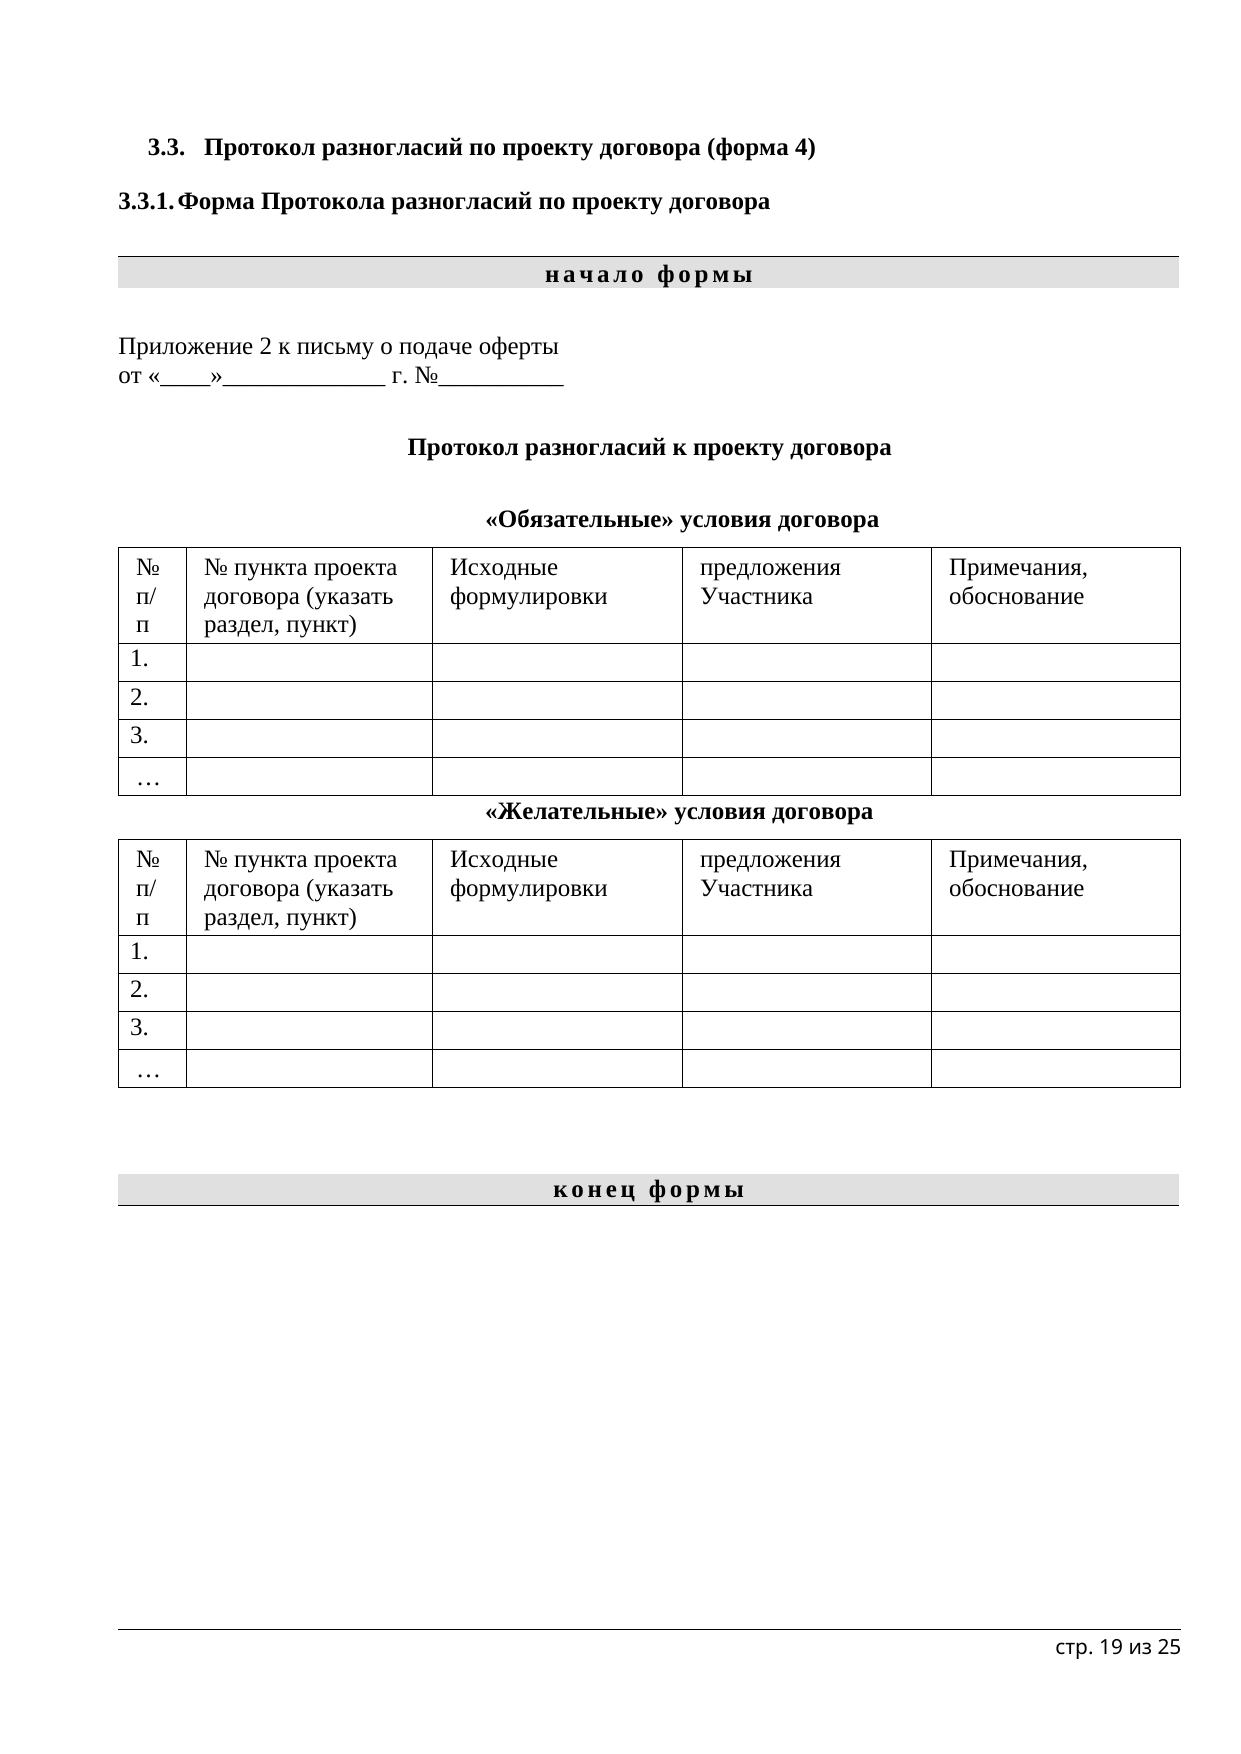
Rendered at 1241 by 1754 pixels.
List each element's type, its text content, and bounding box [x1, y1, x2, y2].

table_cell [683, 758, 931, 795]
table_cell [433, 644, 682, 681]
table_header № п/п [119, 840, 186, 935]
subtitle Протокол разногласий по проекту договора (форма 4) [148, 132, 1181, 161]
table_cell [932, 644, 1180, 681]
text начало формы [118, 257, 1179, 288]
table_cell [187, 644, 432, 681]
table_cell [187, 936, 432, 973]
table_cell [119, 720, 186, 757]
table_cell [433, 1050, 682, 1087]
table_header № пункта проекта договора (указать раздел, пункт) [187, 840, 432, 935]
list Форма Протокола разногласий по проекту договора [118, 186, 1181, 215]
text «Обязательные» условия договора [118, 504, 1181, 532]
table_cell [119, 644, 186, 681]
table_cell [187, 1050, 432, 1087]
table_cell [187, 682, 432, 719]
table_header Исходные формулировки [433, 840, 682, 935]
table_cell [683, 644, 931, 681]
table_cell … [119, 758, 186, 795]
table_cell [932, 936, 1180, 973]
table_cell [932, 1050, 1180, 1087]
table_cell [119, 936, 186, 973]
table_cell [187, 720, 432, 757]
table_cell [683, 974, 931, 1011]
table_cell [932, 682, 1180, 719]
table_cell [433, 974, 682, 1011]
table_cell [932, 758, 1180, 795]
table_cell [119, 974, 186, 1011]
text Протокол разногласий к проекту договора [118, 432, 1181, 461]
table_cell [187, 758, 432, 795]
text Приложение 2 к письму о подаче оферты от «____»_____________ г. №__________ [118, 331, 1181, 389]
table_cell [433, 1012, 682, 1049]
table_header Примечания, обоснование [932, 548, 1180, 642]
table_cell [187, 1012, 432, 1049]
table_cell [433, 682, 682, 719]
table_header Исходные формулировки [433, 548, 682, 642]
table_header предложения Участника [683, 840, 931, 935]
table_cell [683, 1012, 931, 1049]
table_cell [932, 1012, 1180, 1049]
table_cell [932, 720, 1180, 757]
text «Желательные» условия договора [118, 796, 1181, 825]
table_cell [119, 1012, 186, 1049]
table_cell [932, 974, 1180, 1011]
table_cell [683, 720, 931, 757]
table_header предложения Участника [683, 548, 931, 642]
table_cell [187, 974, 432, 1011]
table_cell [683, 682, 931, 719]
table_cell [119, 682, 186, 719]
table_cell [433, 720, 682, 757]
table_header Примечания, обоснование [932, 840, 1180, 935]
table_cell … [119, 1050, 186, 1087]
table_cell [683, 936, 931, 973]
table_cell [433, 758, 682, 795]
table_cell [433, 936, 682, 973]
table_cell [683, 1050, 931, 1087]
text конец формы [118, 1174, 1179, 1205]
table_header № п/п [119, 548, 186, 642]
table_header № пункта проекта договора (указать раздел, пункт) [187, 548, 432, 642]
